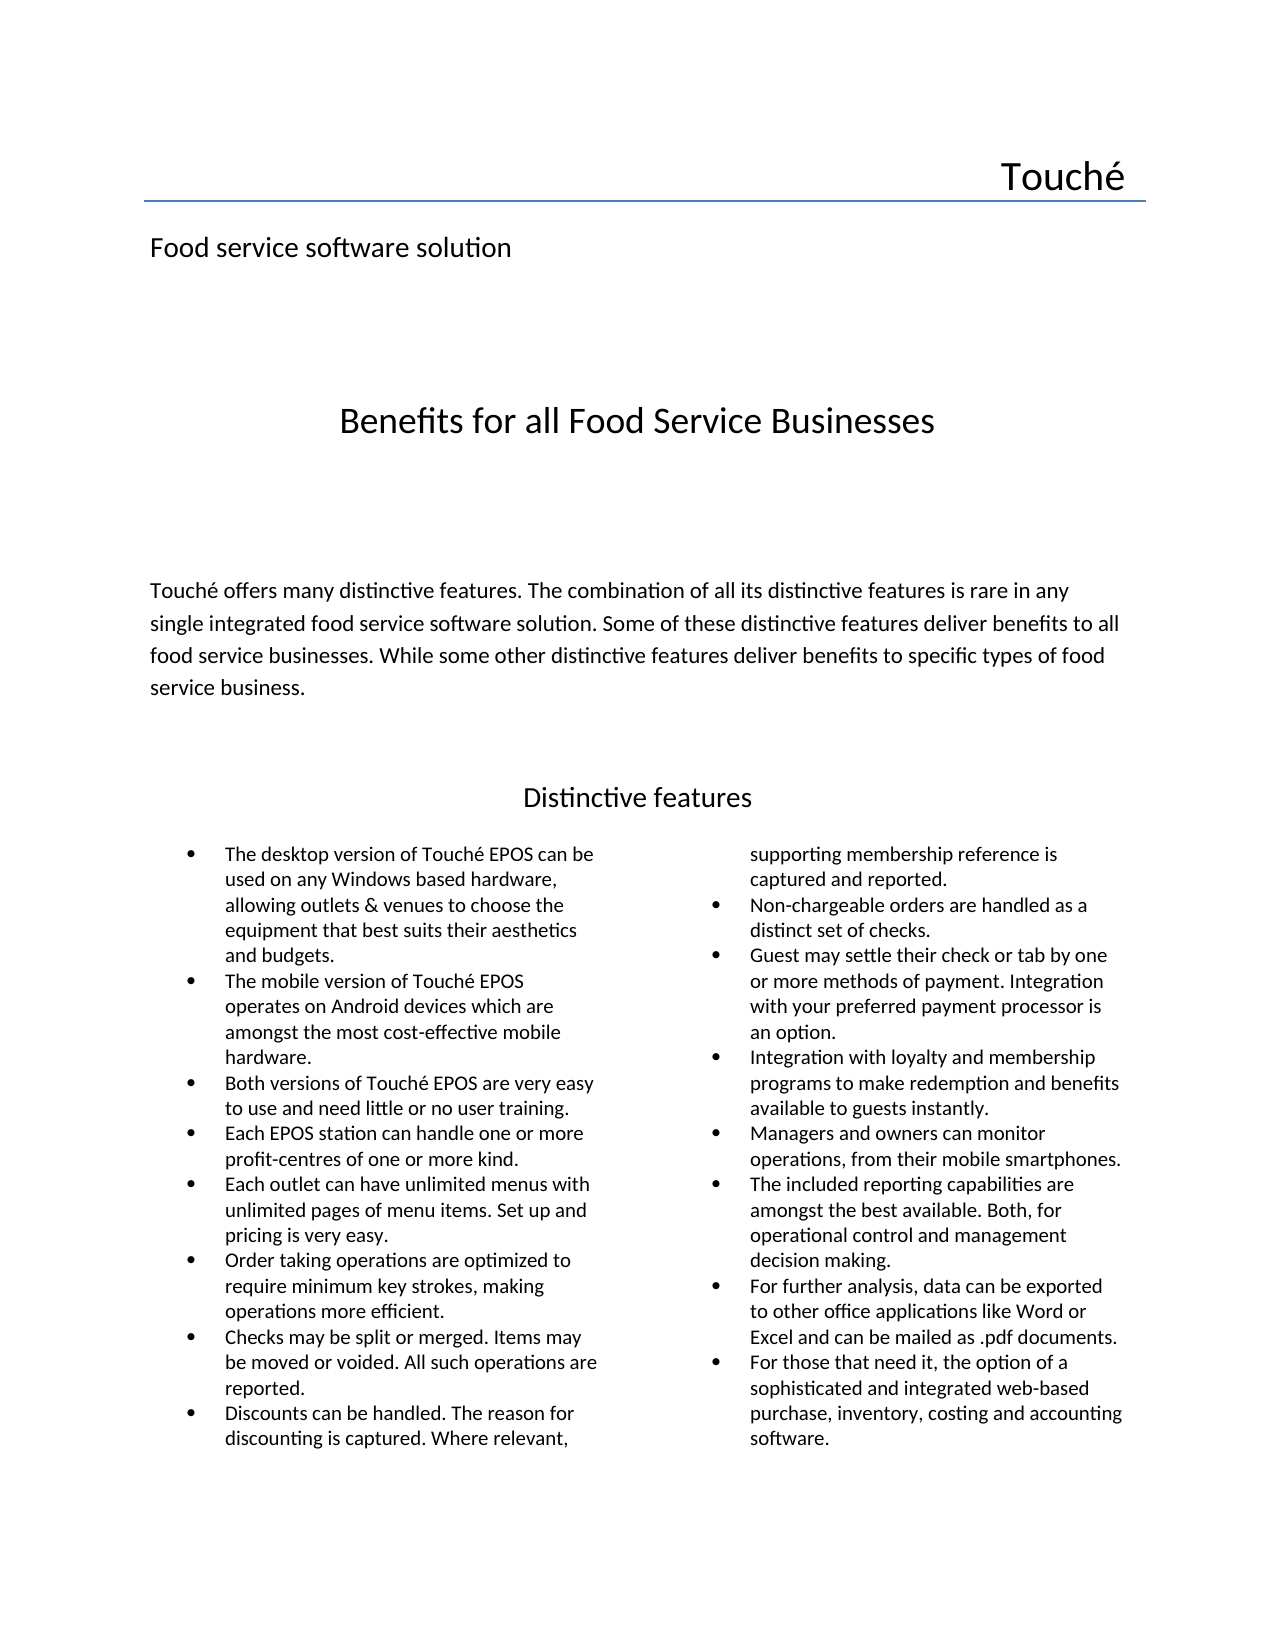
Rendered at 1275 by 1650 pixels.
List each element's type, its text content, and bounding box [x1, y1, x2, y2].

text Food service software solution [150, 229, 1125, 265]
list For those that need it, the option of a sophisticated and integrated web-based purchase, inventory, costing and accounting software. [712, 1349, 1125, 1451]
list Each EPOS station can handle one or more profit-centres of one or more kind. [187, 1121, 600, 1171]
list Integration with loyalty and membership programs to make redemption and benefits available to guests instantly. [712, 1044, 1125, 1121]
list Both versions of Touché EPOS are very easy to use and need little or no user training. [187, 1070, 600, 1121]
list Discounts can be handled. The reason for discounting is captured. Where relevant, supporting membership reference is captured and reported. [712, 841, 1125, 892]
list Managers and owners can monitor operations, from their mobile smartphones. [712, 1121, 1125, 1171]
list Checks may be split or merged. Items may be moved or voided. All such operations are reported. [187, 1324, 600, 1400]
text Touché [150, 150, 1125, 200]
list Non-chargeable orders are handled as a distinct set of checks. [712, 892, 1125, 943]
list The included reporting capabilities are amongst the best available. Both, for operational control and management decision making. [712, 1171, 1125, 1273]
list Guest may settle their check or tab by one or more methods of payment. Integration with your preferred payment processor is an option. [712, 943, 1125, 1044]
text Distinctive features [150, 779, 1125, 815]
list The desktop version of Touché EPOS can be used on any Windows based hardware, allowing outlets & venues to choose the equipment that best suits their aesthetics and budgets. [187, 841, 600, 968]
list Discounts can be handled. The reason for discounting is captured. Where relevant, supporting membership reference is captured and reported. [187, 1400, 600, 1451]
list The mobile version of Touché EPOS operates on Android devices which are amongst the most cost-effective mobile hardware. [187, 968, 600, 1070]
list For further analysis, data can be exported to other office applications like Word or Excel and can be mailed as .pdf documents. [712, 1273, 1125, 1349]
text Touché offers many distinctive features. The combination of all its distinctive features is rare in any single integrated food service software solution. Some of these distinctive features deliver benefits to all food service businesses. While some other distinctive features deliver benefits to specific types of food service business. [150, 577, 1125, 701]
list Order taking operations are optimized to require minimum key strokes, making operations more efficient. [187, 1248, 600, 1324]
text Benefits for all Food Service Businesses [150, 397, 1125, 443]
list Each outlet can have unlimited menus with unlimited pages of menu items. Set up and pricing is very easy. [187, 1171, 600, 1248]
